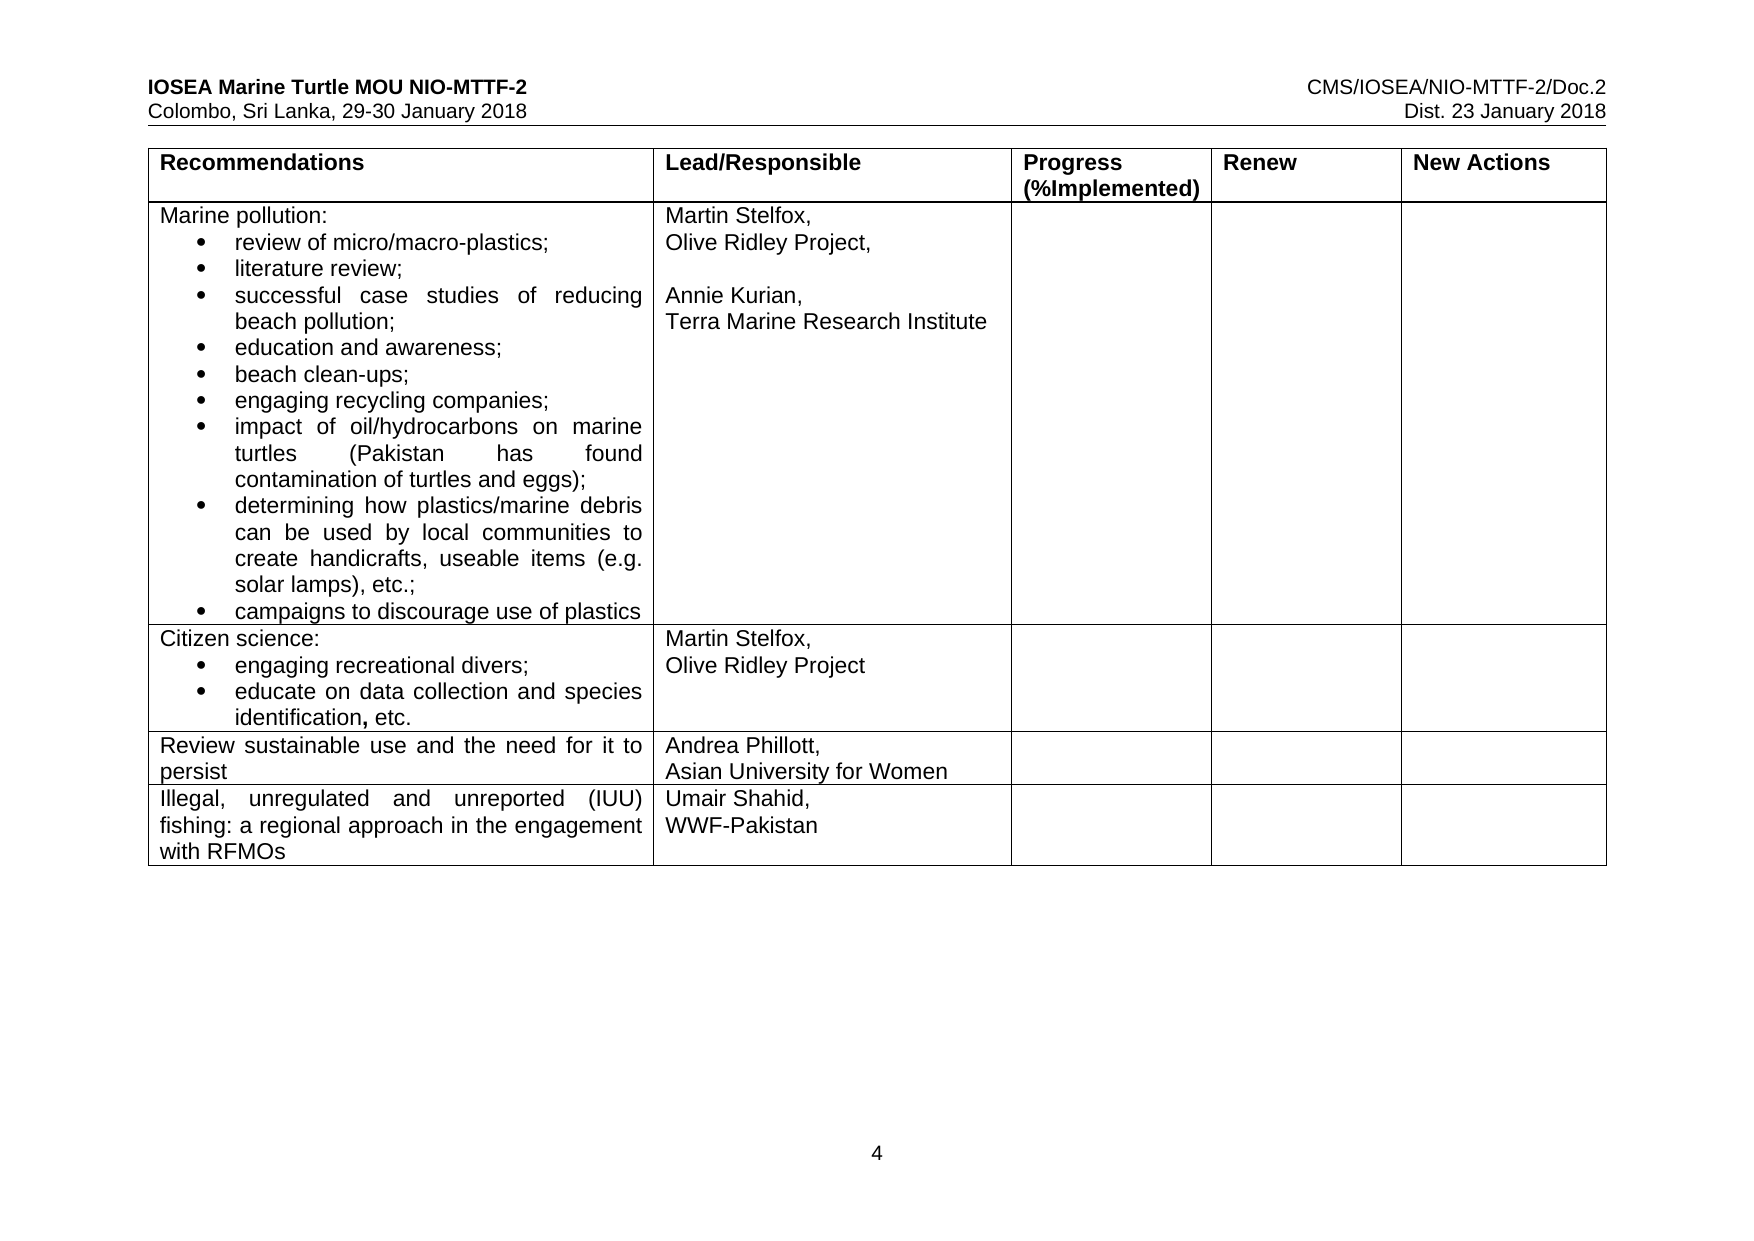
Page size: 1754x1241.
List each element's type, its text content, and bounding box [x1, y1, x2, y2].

table_cell Andrea Phillott, Asian University for Women [654, 732, 1011, 784]
table_header Progress (%Implemented) [1012, 149, 1211, 201]
table_header Recommendations [149, 149, 653, 201]
table_header Lead/Responsible [654, 149, 1011, 201]
table_cell [1012, 625, 1211, 731]
table_cell Martin Stelfox, Olive Ridley Project [654, 625, 1011, 731]
table_cell Martin Stelfox, Olive Ridley Project, Annie Kurian, Terra Marine Research Institute [654, 203, 1011, 624]
table_cell Illegal, unregulated and unreported (IUU) fishing: a regional approach in the engagement with RFMOs [149, 785, 653, 864]
table_cell [1012, 732, 1211, 784]
table_header Renew [1212, 149, 1401, 201]
table_cell [1402, 203, 1606, 624]
table_cell [1402, 625, 1606, 731]
table_cell [1212, 625, 1401, 731]
table_header New Actions [1402, 149, 1606, 201]
table_cell Marine pollution: review of micro/macro-plastics; literature review; successful case studies of reducing beach pollution; education and awareness; beach clean-ups; engaging recycling companies; impact of oil/hydrocarbons on marine turtles (Pakistan has found contamination of turtles and eggs); determining how plastics/marine debris can be used by local communities to create handicrafts, useable items (e.g. solar lamps), etc.; campaigns to discourage use of plastics [149, 203, 653, 624]
table_cell Umair Shahid, WWF-Pakistan [654, 785, 1011, 864]
table_cell [1012, 203, 1211, 624]
table_cell [1402, 732, 1606, 784]
table_cell [1212, 785, 1401, 864]
table_cell [1212, 203, 1401, 624]
table_cell Review sustainable use and the need for it to persist [149, 732, 653, 784]
table_cell [1402, 785, 1606, 864]
table_cell [1212, 732, 1401, 784]
table_cell Citizen science: engaging recreational divers; educate on data collection and species identification, etc. [149, 625, 653, 731]
table_cell [1012, 785, 1211, 864]
